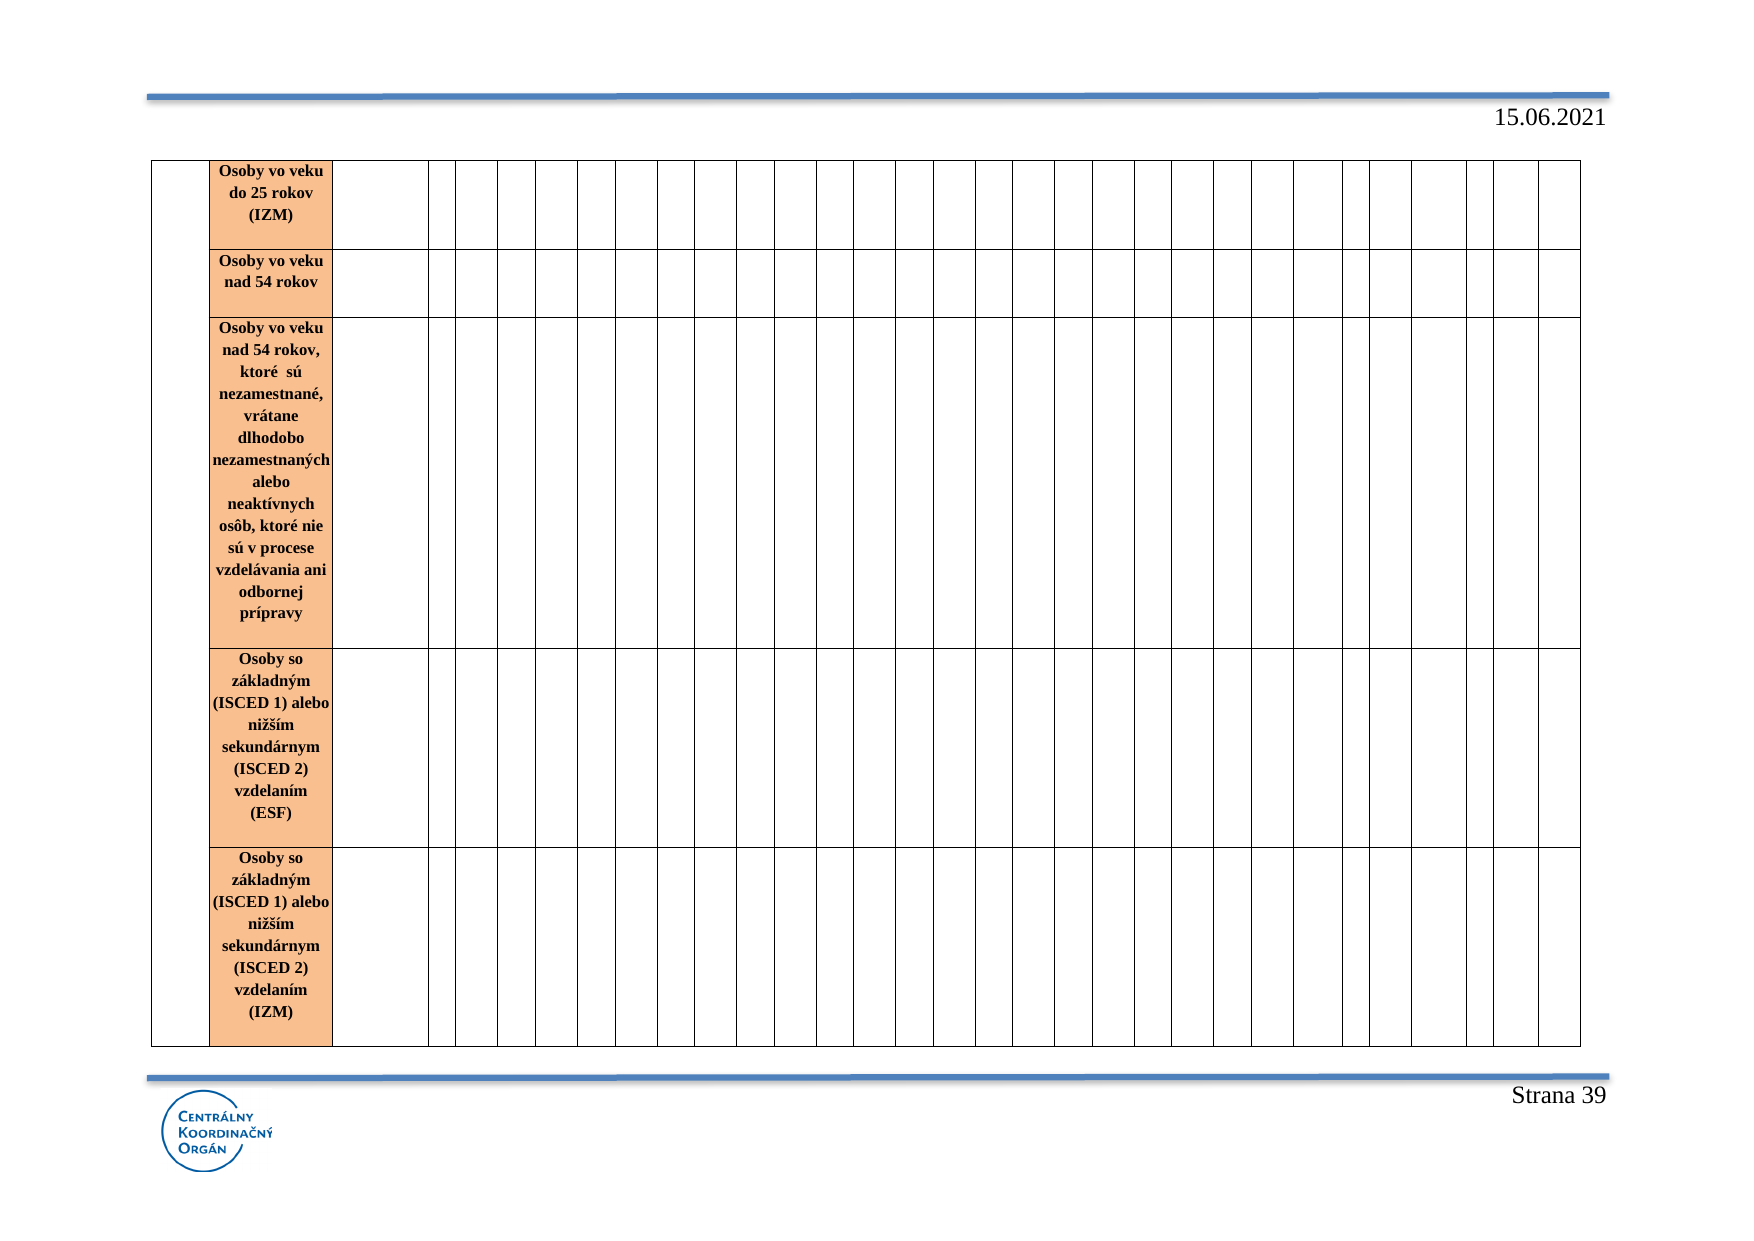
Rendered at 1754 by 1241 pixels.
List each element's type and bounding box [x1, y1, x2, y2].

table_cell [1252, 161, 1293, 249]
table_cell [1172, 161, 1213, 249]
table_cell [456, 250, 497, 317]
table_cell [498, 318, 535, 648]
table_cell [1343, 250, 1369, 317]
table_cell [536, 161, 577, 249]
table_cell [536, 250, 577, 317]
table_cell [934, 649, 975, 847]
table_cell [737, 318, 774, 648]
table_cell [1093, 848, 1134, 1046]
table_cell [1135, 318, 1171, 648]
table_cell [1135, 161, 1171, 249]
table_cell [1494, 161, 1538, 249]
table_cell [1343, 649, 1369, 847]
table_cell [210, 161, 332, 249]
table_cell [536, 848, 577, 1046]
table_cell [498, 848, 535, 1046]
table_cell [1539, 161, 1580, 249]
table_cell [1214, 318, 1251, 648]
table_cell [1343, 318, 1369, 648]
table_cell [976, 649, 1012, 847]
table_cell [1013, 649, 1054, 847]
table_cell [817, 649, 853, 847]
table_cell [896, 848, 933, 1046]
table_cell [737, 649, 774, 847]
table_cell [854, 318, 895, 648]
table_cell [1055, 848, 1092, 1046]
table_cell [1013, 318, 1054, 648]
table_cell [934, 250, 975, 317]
picture [159, 1088, 272, 1171]
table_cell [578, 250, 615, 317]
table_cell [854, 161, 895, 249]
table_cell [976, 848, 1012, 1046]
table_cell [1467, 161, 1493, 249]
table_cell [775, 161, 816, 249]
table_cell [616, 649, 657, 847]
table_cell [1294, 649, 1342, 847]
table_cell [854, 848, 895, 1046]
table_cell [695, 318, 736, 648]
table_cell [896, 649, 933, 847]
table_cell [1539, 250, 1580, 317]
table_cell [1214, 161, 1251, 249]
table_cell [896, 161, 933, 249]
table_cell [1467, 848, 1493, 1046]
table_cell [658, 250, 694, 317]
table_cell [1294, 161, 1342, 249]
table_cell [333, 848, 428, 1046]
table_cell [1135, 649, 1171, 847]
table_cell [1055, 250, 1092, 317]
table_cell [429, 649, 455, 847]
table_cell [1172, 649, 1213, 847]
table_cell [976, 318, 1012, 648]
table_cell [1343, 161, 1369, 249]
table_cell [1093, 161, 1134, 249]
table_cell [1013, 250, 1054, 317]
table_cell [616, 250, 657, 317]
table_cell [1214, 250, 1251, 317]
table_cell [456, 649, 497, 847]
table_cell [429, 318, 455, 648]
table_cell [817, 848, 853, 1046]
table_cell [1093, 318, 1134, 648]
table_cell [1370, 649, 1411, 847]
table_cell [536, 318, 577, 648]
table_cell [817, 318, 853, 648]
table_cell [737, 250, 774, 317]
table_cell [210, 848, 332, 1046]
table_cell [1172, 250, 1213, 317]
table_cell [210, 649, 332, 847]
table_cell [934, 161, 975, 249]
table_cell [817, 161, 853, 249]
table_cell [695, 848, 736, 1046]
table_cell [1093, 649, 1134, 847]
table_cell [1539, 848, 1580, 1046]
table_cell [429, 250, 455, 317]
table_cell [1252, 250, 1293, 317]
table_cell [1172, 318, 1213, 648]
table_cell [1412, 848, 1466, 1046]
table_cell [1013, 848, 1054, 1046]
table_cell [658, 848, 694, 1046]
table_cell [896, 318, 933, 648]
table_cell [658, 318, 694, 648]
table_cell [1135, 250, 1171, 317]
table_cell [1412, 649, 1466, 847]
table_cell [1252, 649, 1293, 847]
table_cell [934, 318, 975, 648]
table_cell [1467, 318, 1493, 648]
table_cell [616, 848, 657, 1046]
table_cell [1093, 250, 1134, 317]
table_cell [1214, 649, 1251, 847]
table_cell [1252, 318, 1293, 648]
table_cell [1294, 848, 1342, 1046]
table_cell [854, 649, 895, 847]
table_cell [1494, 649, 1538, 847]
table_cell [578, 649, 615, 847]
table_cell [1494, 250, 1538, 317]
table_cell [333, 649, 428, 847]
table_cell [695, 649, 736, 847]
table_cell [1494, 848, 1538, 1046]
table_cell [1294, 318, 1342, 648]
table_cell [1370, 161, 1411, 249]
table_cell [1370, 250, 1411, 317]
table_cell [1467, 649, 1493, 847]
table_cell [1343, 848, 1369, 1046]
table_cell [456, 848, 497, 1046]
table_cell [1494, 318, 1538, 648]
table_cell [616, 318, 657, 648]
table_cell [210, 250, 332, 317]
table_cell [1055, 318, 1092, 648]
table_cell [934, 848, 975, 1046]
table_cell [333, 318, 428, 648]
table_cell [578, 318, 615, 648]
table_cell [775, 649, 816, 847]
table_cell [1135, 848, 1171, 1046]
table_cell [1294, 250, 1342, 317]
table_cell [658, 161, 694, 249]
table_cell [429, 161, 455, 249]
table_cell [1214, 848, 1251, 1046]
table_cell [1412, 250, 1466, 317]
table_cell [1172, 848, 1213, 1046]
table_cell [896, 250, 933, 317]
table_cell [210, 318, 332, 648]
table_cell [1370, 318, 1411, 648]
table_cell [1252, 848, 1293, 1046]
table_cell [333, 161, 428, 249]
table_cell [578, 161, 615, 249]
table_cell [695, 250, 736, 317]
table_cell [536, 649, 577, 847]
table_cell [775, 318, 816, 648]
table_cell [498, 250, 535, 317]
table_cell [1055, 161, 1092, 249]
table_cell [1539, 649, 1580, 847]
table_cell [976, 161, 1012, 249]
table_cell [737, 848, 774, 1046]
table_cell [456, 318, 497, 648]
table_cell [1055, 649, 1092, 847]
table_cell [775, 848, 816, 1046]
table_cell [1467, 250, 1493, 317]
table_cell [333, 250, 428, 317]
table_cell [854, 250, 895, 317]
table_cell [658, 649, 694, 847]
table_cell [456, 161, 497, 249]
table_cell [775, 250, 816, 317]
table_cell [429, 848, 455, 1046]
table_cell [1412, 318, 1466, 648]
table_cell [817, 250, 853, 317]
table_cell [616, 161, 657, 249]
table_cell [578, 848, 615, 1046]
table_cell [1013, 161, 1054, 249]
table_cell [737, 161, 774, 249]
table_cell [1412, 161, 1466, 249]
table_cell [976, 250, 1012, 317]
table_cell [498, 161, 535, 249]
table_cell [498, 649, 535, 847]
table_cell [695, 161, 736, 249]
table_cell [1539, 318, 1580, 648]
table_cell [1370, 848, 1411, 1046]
